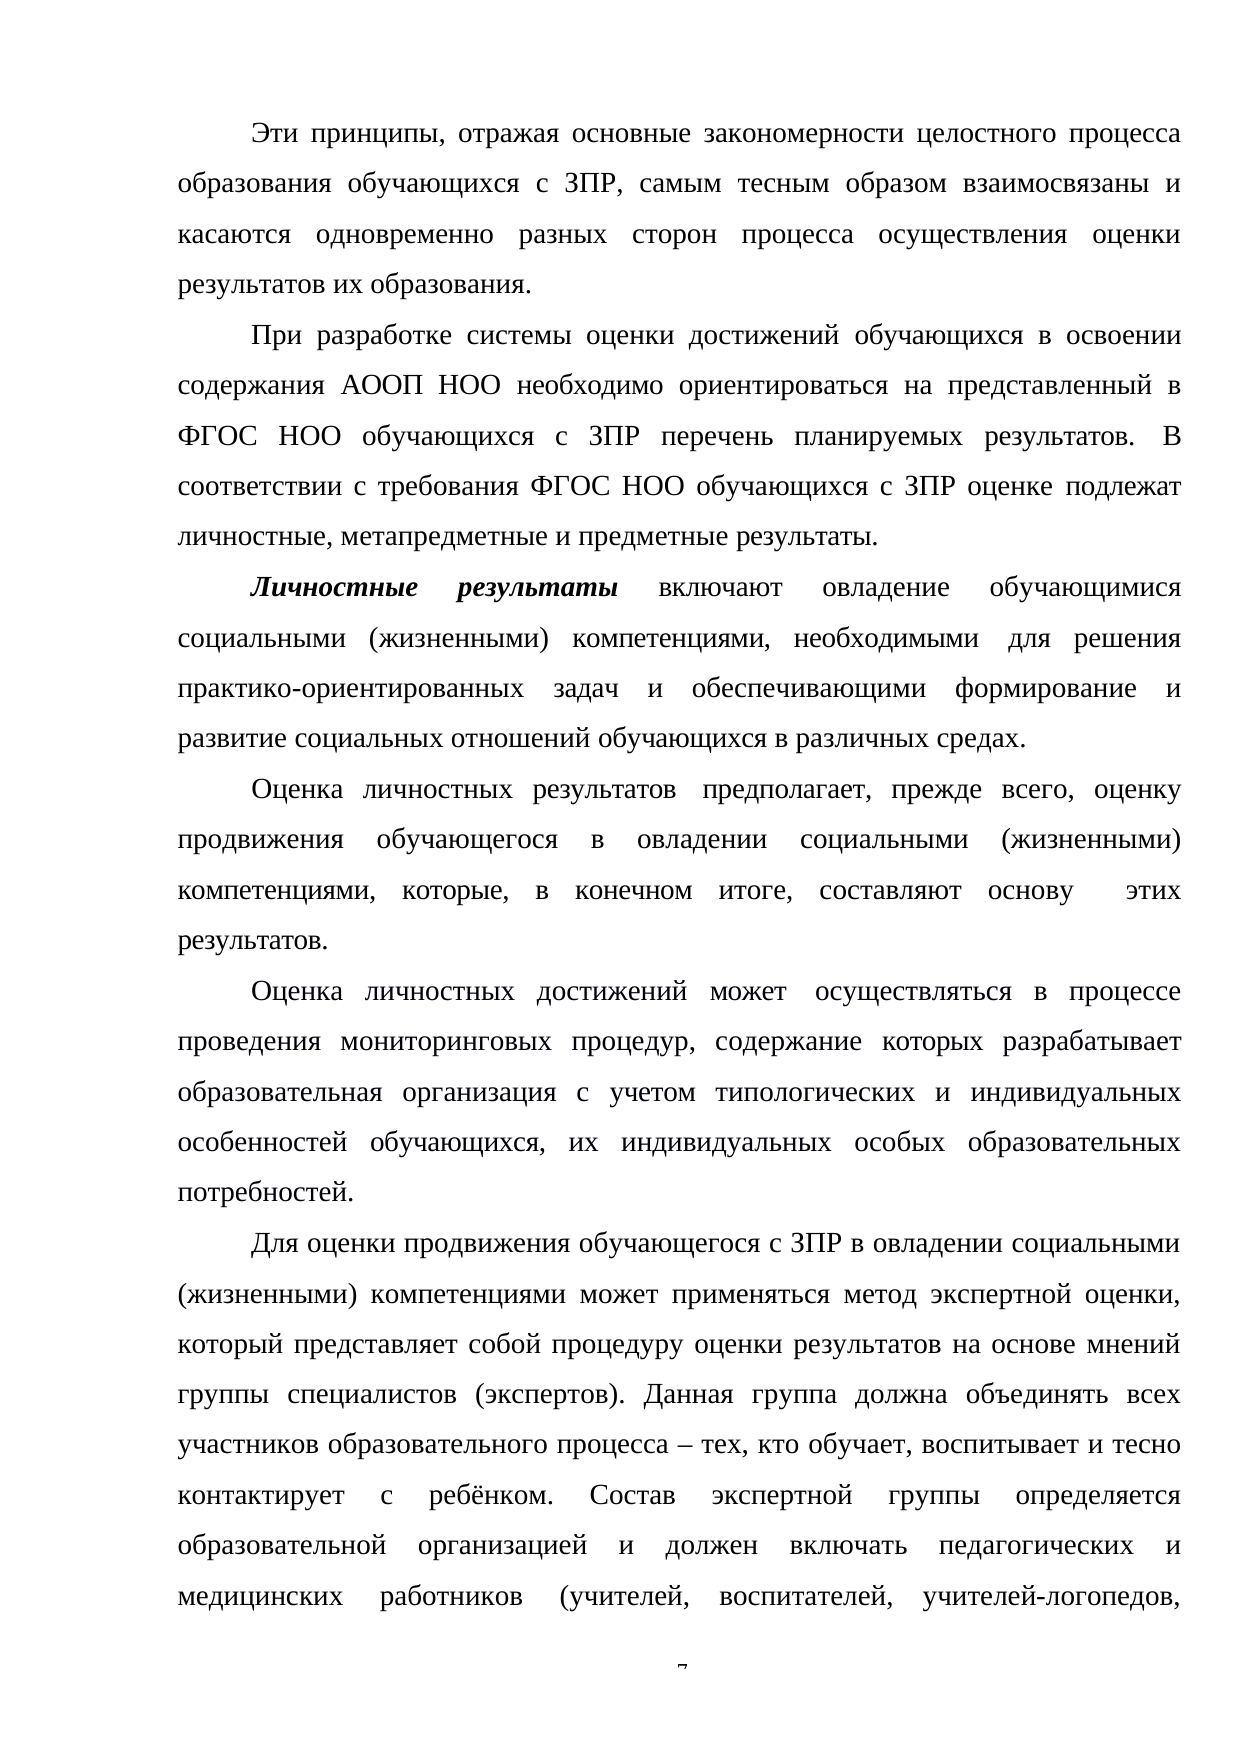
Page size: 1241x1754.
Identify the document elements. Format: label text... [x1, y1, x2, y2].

text При разработке системы оценки достижений обучающихся в освоении содержания АООП НОО необходимо ориентироваться на представленный в ФГОС НОО обучающихся с ЗПР перечень планируемых результатов. В соответствии с требования ФГОС НОО обучающихся с ЗПР оценке подлежат личностные, метапредметные и предметные результаты. [177, 317, 1182, 552]
text Оценка личностных достижений может осуществляться в процессе проведения мониторинговых процедур, содержание которых разрабатывает образовательная организация с учетом типологических и индивидуальных особенностей обучающихся, их индивидуальных особых образовательных потребностей. [177, 973, 1182, 1208]
text Эти принципы, отражая основные закономерности целостного процесса образования обучающихся с ЗПР, самым тесным образом взаимосвязаны и касаются одновременно разных сторон процесса осуществления оценки результатов их образования. [177, 115, 1182, 300]
text Для оценки продвижения обучающегося с ЗПР в овладении социальными (жизненными) компетенциями может применяться метод экспертной оценки, который представляет собой процедуру оценки результатов на основе мнений группы специалистов (экспертов). Данная группа должна объединять всех участников образовательного процесса – тех, кто обучает, воспитывает и тесно контактирует с ребёнком. Состав экспертной группы определяется образовательной организацией и должен включать педагогических и медицинских работников (учителей, воспитателей, учителей-логопедов, [177, 1225, 1182, 1611]
text Оценка личностных результатов предполагает, прежде всего, оценку продвижения обучающегося в овладении социальными (жизненными) компетенциями, которые, в конечном итоге, составляют основу этих результатов. [177, 771, 1182, 956]
text Личностные результаты включают овладение обучающимися социальными (жизненными) компетенциями, необходимыми для решения практико-ориентированных задач и обеспечивающими формирование и развитие социальных отношений обучающихся в различных средах. [177, 569, 1182, 754]
